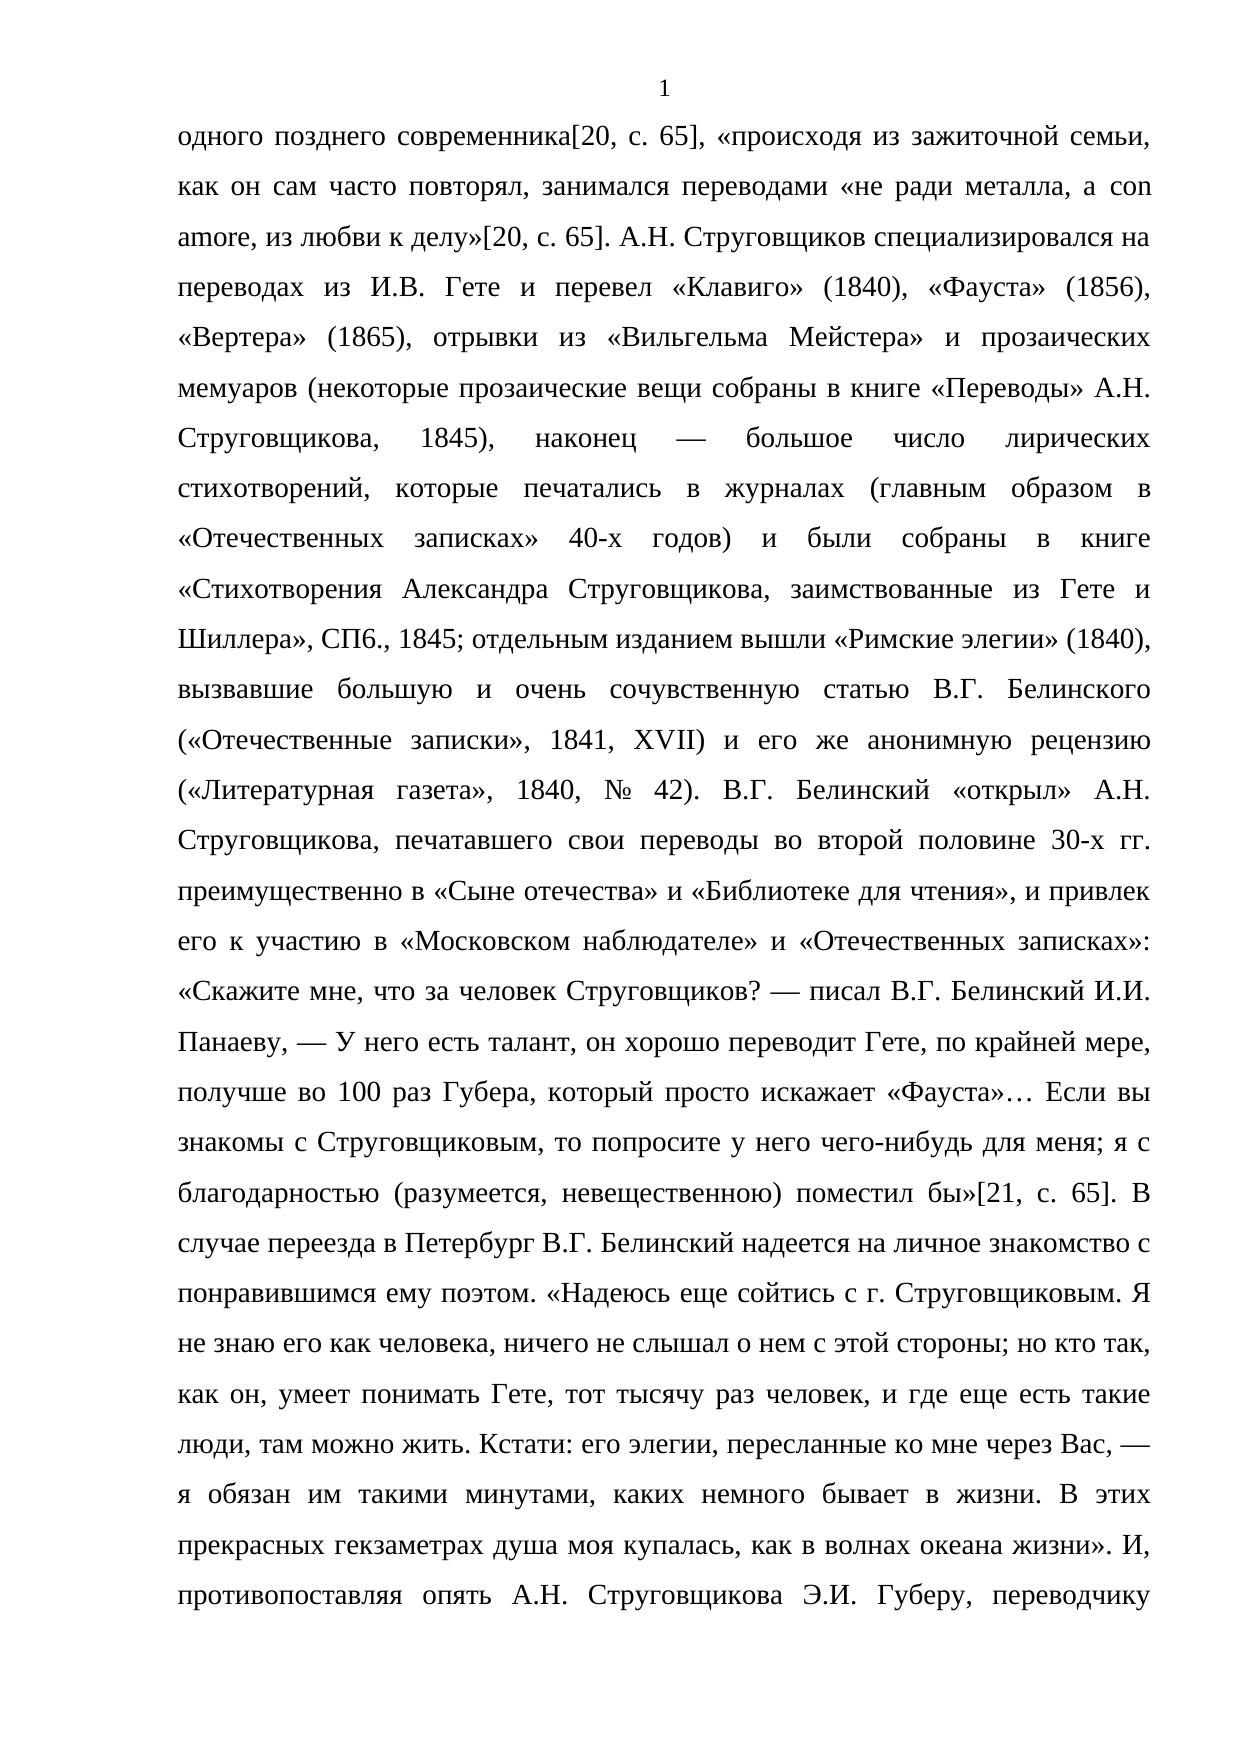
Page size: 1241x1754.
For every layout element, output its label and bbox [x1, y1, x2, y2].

text [177, 118, 1152, 1611]
